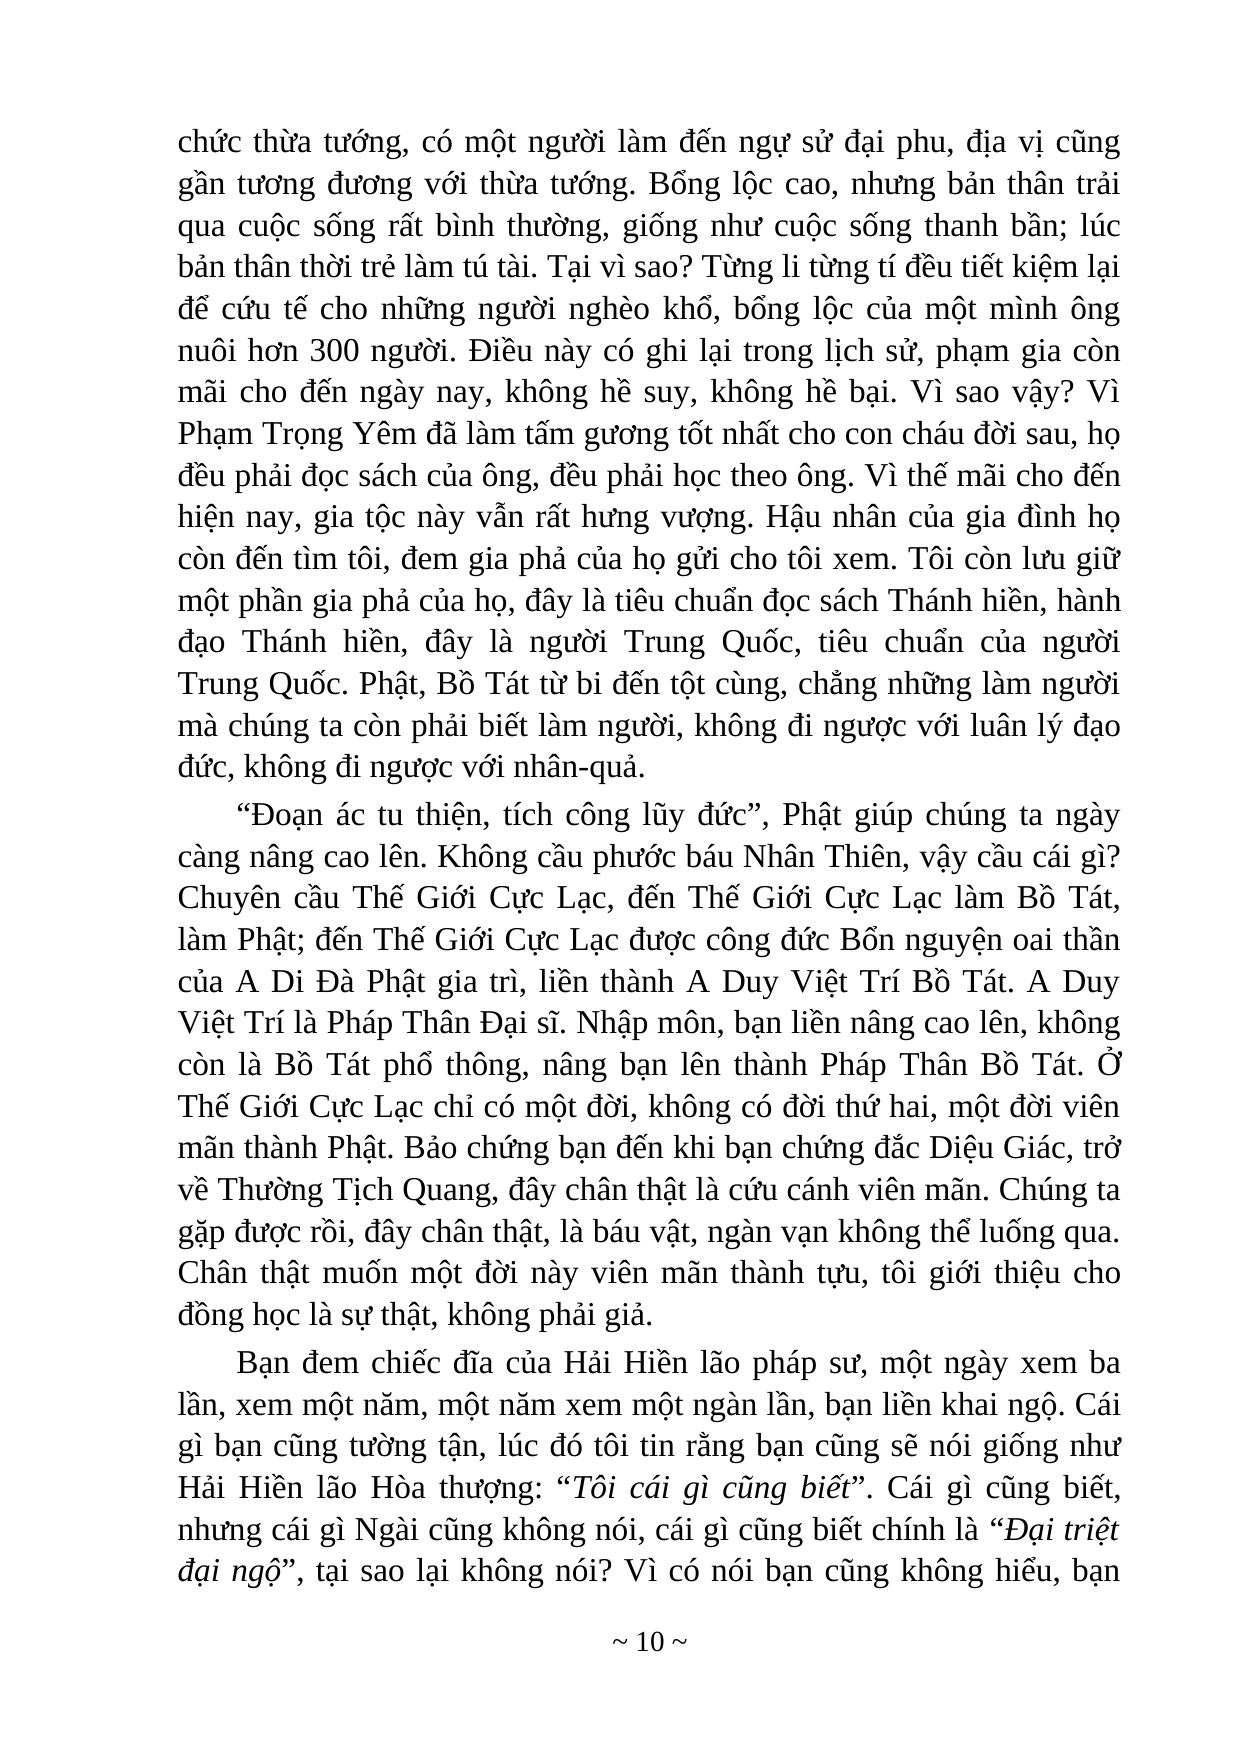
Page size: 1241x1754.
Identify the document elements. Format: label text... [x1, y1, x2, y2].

text “Đoạn ác tu thiện, tích công lũy đức”, Phật giúp chúng ta ngày càng nâng cao lên. Không cầu phước báu Nhân Thiên, vậy cầu cái gì? Chuyên cầu Thế Giới Cực Lạc, đến Thế Giới Cực Lạc làm Bồ Tát, làm Phật; đến Thế Giới Cực Lạc được công đức Bổn nguyện oai thần của A Di Đà Phật gia trì, liền thành A Duy Việt Trí Bồ Tát. A Duy Việt Trí là Pháp Thân Đại sĩ. Nhập môn, bạn liền nâng cao lên, không còn là Bồ Tát phổ thông, nâng bạn lên thành Pháp Thân Bồ Tát. Ở Thế Giới Cực Lạc chỉ có một đời, không có đời thứ hai, một đời viên mãn thành Phật. Bảo chứng bạn đến khi bạn chứng đắc Diệu Giác, trở về Thường Tịch Quang, đây chân thật là cứu cánh viên mãn. Chúng ta gặp được rồi, đây chân thật, là báu vật, ngàn vạn không thể luống qua. Chân thật muốn một đời này viên mãn thành tựu, tôi giới thiệu cho đồng học là sự thật, không phải giả. [177, 791, 1122, 1333]
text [177, 118, 1122, 785]
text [177, 1339, 1122, 1589]
